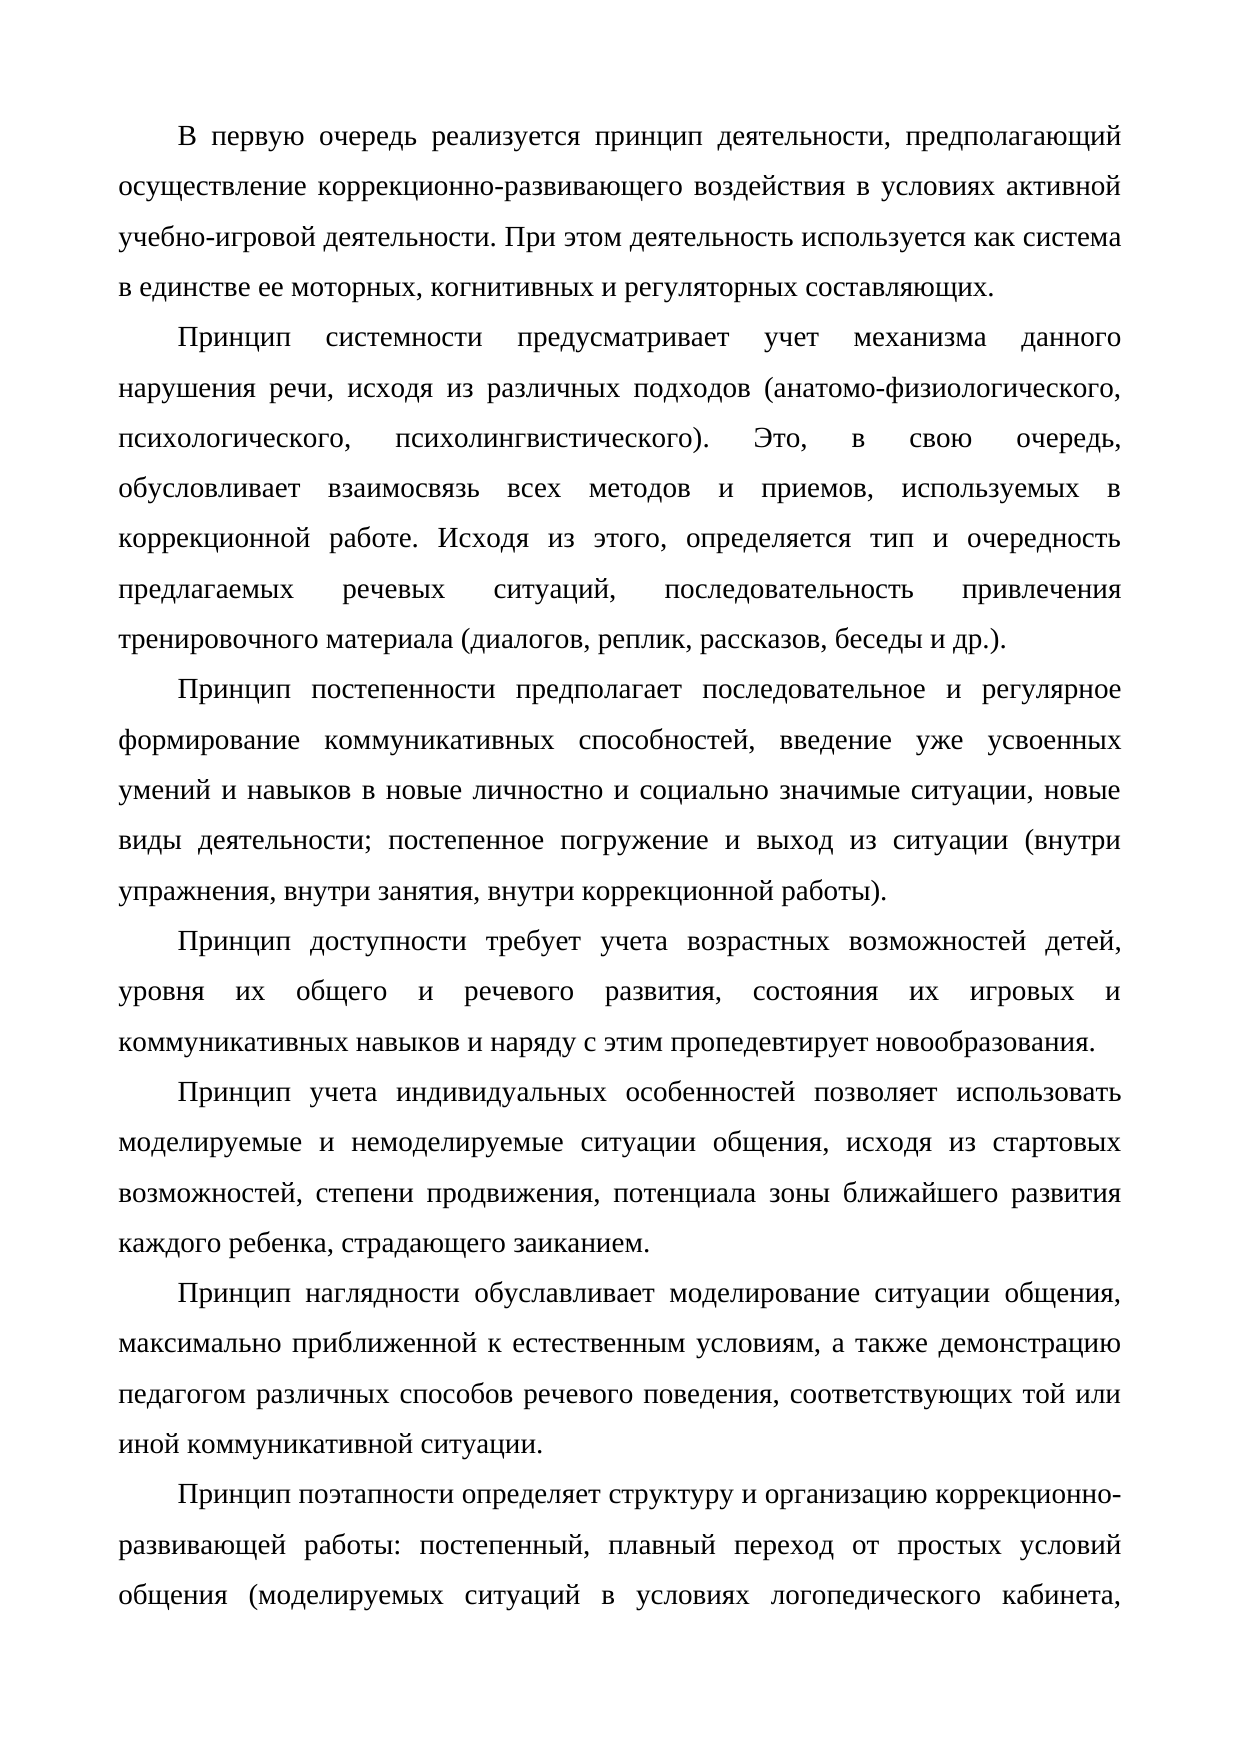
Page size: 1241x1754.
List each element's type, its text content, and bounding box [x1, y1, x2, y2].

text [118, 1477, 1122, 1611]
text В первую очередь реализуется принцип деятельности, предполагающий осуществление коррекционно-развивающего воздействия в условиях активной учебно-игровой деятельности. При этом деятельность используется как система в единстве ее моторных, когнитивных и регуляторных составляющих. [118, 118, 1122, 303]
text Принцип доступности требует учета возрастных возможностей детей, уровня их общего и речевого развития, состояния их игровых и коммуникативных навыков и наряду с этим пропедевтирует новообразования. [118, 923, 1122, 1057]
text Принцип учета индивидуальных особенностей позволяет использовать моделируемые и немоделируемые ситуации общения, исходя из стартовых возможностей, степени продвижения, потенциала зоны ближайшего развития каждого ребенка, страдающего заиканием. [118, 1074, 1122, 1258]
text Принцип постепенности предполагает последовательное и регулярное формирование коммуникативных способностей, введение уже усвоенных умений и навыков в новые личностно и социально значимые ситуации, новые виды деятельности; постепенное погружение и выход из ситуации (внутри упражнения, внутри занятия, внутри коррекционной работы). [118, 672, 1122, 906]
text Принцип системности предусматривает учет механизма данного нарушения речи, исходя из различных подходов (анатомо-физиологического, психологического, психолингвистического). Это, в свою очередь, обусловливает взаимосвязь всех методов и приемов, используемых в коррекционной работе. Исходя из этого, определяется тип и очередность предлагаемых речевых ситуаций, последовательность привлечения тренировочного материала (диалогов, реплик, рассказов, беседы и др.). [118, 319, 1122, 655]
text Принцип наглядности обуславливает моделирование ситуации общения, максимально приближенной к естественным условиям, а также демонстрацию педагогом различных способов речевого поведения, соответствующих той или иной коммуникативной ситуации. [118, 1275, 1122, 1460]
